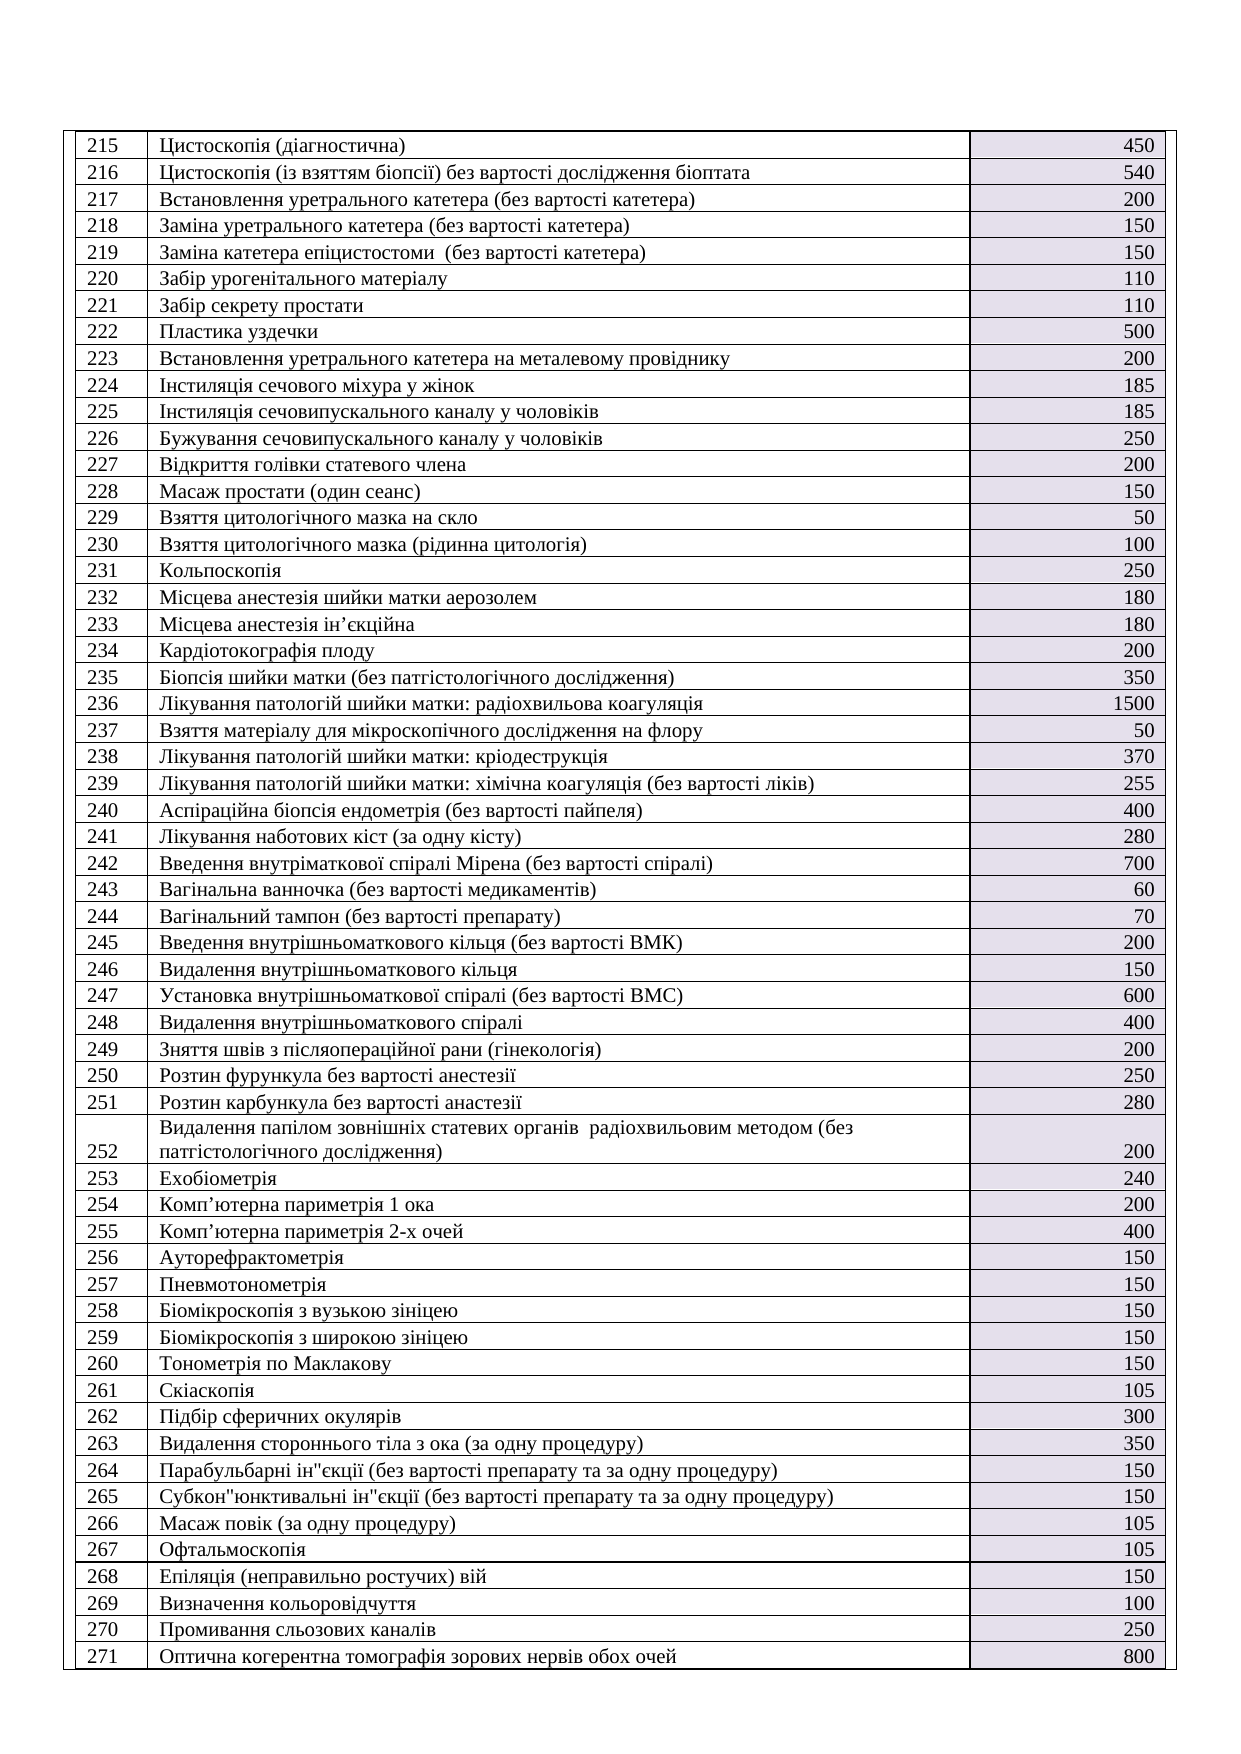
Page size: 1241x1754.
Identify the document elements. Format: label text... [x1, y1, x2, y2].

table_header Додаток до рішення виконавчого комітету Бучанської міської ради від 09.01.2026 року № 20 [148, 584, 969, 609]
table_header Додаток до рішення виконавчого комітету Бучанської міської ради від 09.01.2026 року № 20 [148, 398, 969, 423]
table_header Додаток до рішення виконавчого комітету Бучанської міської ради від 09.01.2026 року № 20 [148, 1191, 969, 1216]
table_header Додаток до рішення виконавчого комітету Бучанської міської ради від 09.01.2026 року № 20 [148, 716, 969, 742]
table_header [76, 132, 147, 158]
table_header Додаток до рішення виконавчого комітету Бучанської міської ради від 09.01.2026 року № 20 [148, 1009, 969, 1034]
table_header Додаток до рішення виконавчого комітету Бучанської міської ради від 09.01.2026 року № 20 [148, 1430, 969, 1455]
table_header Додаток до рішення виконавчого комітету Бучанської міської ради від 09.01.2026 року № 20 [148, 955, 969, 981]
table_header Додаток до рішення виконавчого комітету Бучанської міської ради від 09.01.2026 року № 20 [148, 1115, 969, 1163]
table_header Додаток до рішення виконавчого комітету Бучанської міської ради від 09.01.2026 року № 20 [148, 345, 969, 370]
table_header Додаток до рішення виконавчого комітету Бучанської міської ради від 09.01.2026 року № 20 [148, 663, 969, 689]
table_header Додаток до рішення виконавчого комітету Бучанської міської ради від 09.01.2026 року № 20 [148, 1297, 969, 1322]
table_header Додаток до рішення виконавчого комітету Бучанської міської ради від 09.01.2026 року № 20 [148, 318, 969, 344]
table_header Додаток до рішення виконавчого комітету Бучанської міської ради від 09.01.2026 року № 20 [148, 637, 969, 662]
table_header Додаток до рішення виконавчого комітету Бучанської міської ради від 09.01.2026 року № 20 [148, 265, 969, 290]
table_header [148, 1642, 969, 1668]
table_header Додаток до рішення виконавчого комітету Бучанської міської ради від 09.01.2026 року № 20 [148, 477, 969, 503]
table_header Додаток до рішення виконавчого комітету Бучанської міської ради від 09.01.2026 року № 20 [148, 1536, 969, 1561]
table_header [1166, 131, 1176, 1669]
table_header Додаток до рішення виконавчого комітету Бучанської міської ради від 09.01.2026 року № 20 [148, 530, 969, 556]
table_header Додаток до рішення виконавчого комітету Бучанської міської ради від 09.01.2026 року № 20 [148, 823, 969, 848]
table_header Додаток до рішення виконавчого комітету Бучанської міської ради від 09.01.2026 року № 20 [148, 929, 969, 954]
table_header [76, 1642, 147, 1668]
table_header Додаток до рішення виконавчого комітету Бучанської міської ради від 09.01.2026 року № 20 [148, 902, 969, 928]
table_header Додаток до рішення виконавчого комітету Бучанської міської ради від 09.01.2026 року № 20 [148, 1035, 969, 1061]
table_header Додаток до рішення виконавчого комітету Бучанської міської ради від 09.01.2026 року № 20 [148, 185, 969, 211]
table_header Додаток до рішення виконавчого комітету Бучанської міської ради від 09.01.2026 року № 20 [148, 1376, 969, 1402]
table_header Додаток до рішення виконавчого комітету Бучанської міської ради від 09.01.2026 року № 20 [148, 1244, 969, 1269]
table_header Додаток до рішення виконавчого комітету Бучанської міської ради від 09.01.2026 року № 20 [148, 238, 969, 264]
table_header Додаток до рішення виконавчого комітету Бучанської міської ради від 09.01.2026 року № 20 [148, 451, 969, 476]
table_header Додаток до рішення виконавчого комітету Бучанської міської ради від 09.01.2026 року № 20 [148, 796, 969, 822]
table_header Додаток до рішення виконавчого комітету Бучанської міської ради від 09.01.2026 року № 20 [148, 982, 969, 1008]
table_header Додаток до рішення виконавчого комітету Бучанської міської ради від 09.01.2026 року № 20 [148, 1509, 969, 1535]
table_header Додаток до рішення виконавчого комітету Бучанської міської ради від 09.01.2026 року № 20 [148, 1350, 969, 1375]
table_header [148, 1589, 969, 1615]
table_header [64, 131, 75, 1669]
table_header Додаток до рішення виконавчого комітету Бучанської міської ради від 09.01.2026 року № 20 [148, 876, 969, 901]
table_header Додаток до рішення виконавчого комітету Бучанської міської ради від 09.01.2026 року № 20 [148, 212, 969, 237]
table_header Додаток до рішення виконавчого комітету Бучанської міської ради від 09.01.2026 року № 20 [148, 1270, 969, 1296]
table_header Додаток до рішення виконавчого комітету Бучанської міської ради від 09.01.2026 року № 20 [148, 159, 969, 184]
table_header Додаток до рішення виконавчого комітету Бучанської міської ради від 09.01.2026 року № 20 [148, 1062, 969, 1087]
table_header Додаток до рішення виконавчого комітету Бучанської міської ради від 09.01.2026 року № 20 [148, 371, 969, 397]
table_header Додаток до рішення виконавчого комітету Бучанської міської ради від 09.01.2026 року № 20 [148, 1563, 969, 1588]
table_header Додаток до рішення виконавчого комітету Бучанської міської ради від 09.01.2026 року № 20 [148, 1323, 969, 1349]
table_header Додаток до рішення виконавчого комітету Бучанської міської ради від 09.01.2026 року № 20 [148, 690, 969, 715]
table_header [148, 132, 969, 158]
table_header Додаток до рішення виконавчого комітету Бучанської міської ради від 09.01.2026 року № 20 [148, 1088, 969, 1114]
table_header Додаток до рішення виконавчого комітету Бучанської міської ради від 09.01.2026 року № 20 [148, 849, 969, 875]
table_header Додаток до рішення виконавчого комітету Бучанської міської ради від 09.01.2026 року № 20 [148, 504, 969, 529]
table_header Додаток до рішення виконавчого комітету Бучанської міської ради від 09.01.2026 року № 20 [148, 291, 969, 317]
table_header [148, 1616, 969, 1641]
table_header Додаток до рішення виконавчого комітету Бучанської міської ради від 09.01.2026 року № 20 [148, 610, 969, 636]
table_header Додаток до рішення виконавчого комітету Бучанської міської ради від 09.01.2026 року № 20 [148, 1483, 969, 1508]
table_header Додаток до рішення виконавчого комітету Бучанської міської ради від 09.01.2026 року № 20 [148, 743, 969, 769]
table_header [76, 1616, 147, 1641]
table_header Додаток до рішення виконавчого комітету Бучанської міської ради від 09.01.2026 року № 20 [148, 1164, 969, 1190]
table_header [76, 1589, 147, 1615]
table_header Додаток до рішення виконавчого комітету Бучанської міської ради від 09.01.2026 року № 20 [148, 1403, 969, 1429]
table_header Додаток до рішення виконавчого комітету Бучанської міської ради від 09.01.2026 року № 20 [148, 1456, 969, 1482]
table_header Додаток до рішення виконавчого комітету Бучанської міської ради від 09.01.2026 року № 20 [148, 1217, 969, 1243]
table_header Додаток до рішення виконавчого комітету Бучанської міської ради від 09.01.2026 року № 20 [148, 770, 969, 795]
table_header Додаток до рішення виконавчого комітету Бучанської міської ради від 09.01.2026 року № 20 [148, 424, 969, 450]
table_header Додаток до рішення виконавчого комітету Бучанської міської ради від 09.01.2026 року № 20 [148, 557, 969, 583]
